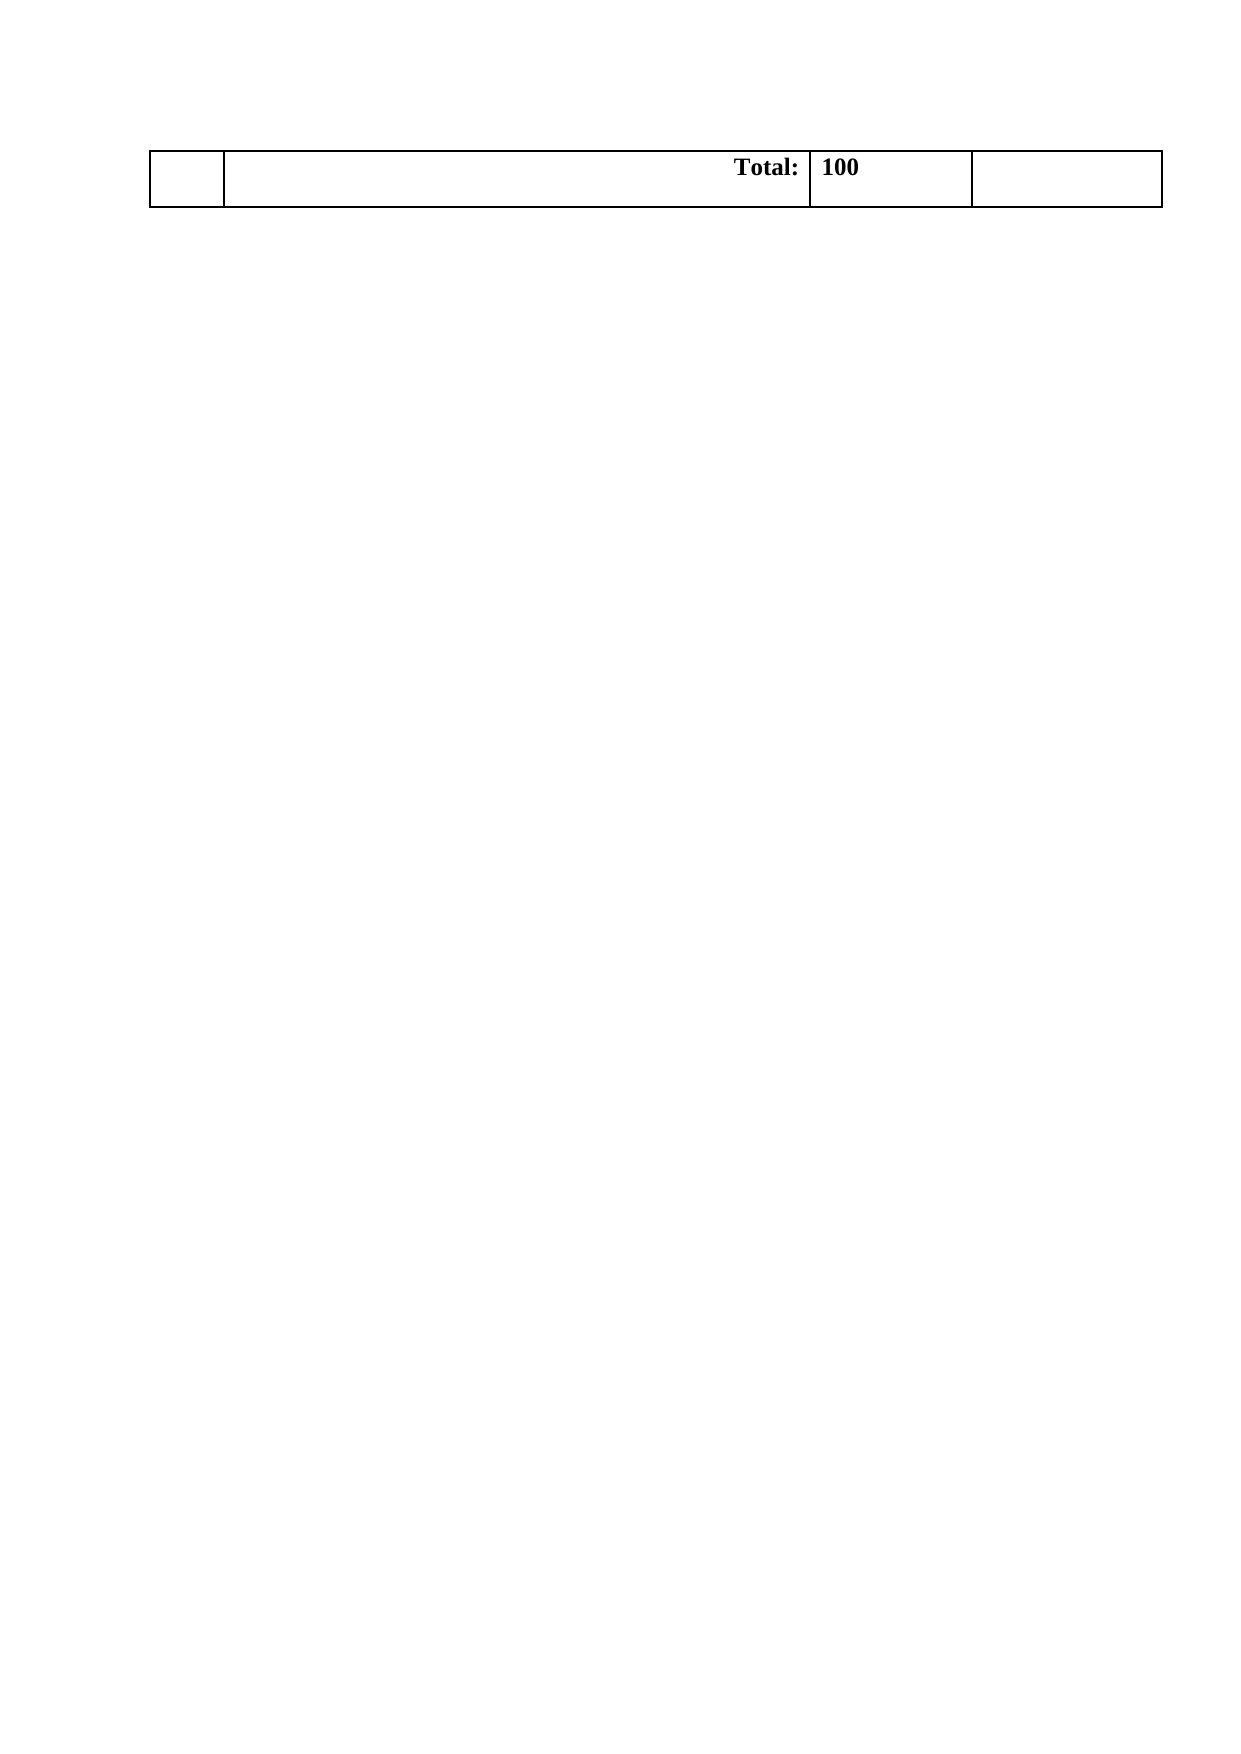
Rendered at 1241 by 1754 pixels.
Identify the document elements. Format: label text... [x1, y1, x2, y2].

table_cell [973, 152, 1161, 206]
table_cell [151, 152, 223, 206]
table_cell 100 [811, 152, 971, 206]
table_cell Total: [225, 152, 809, 206]
